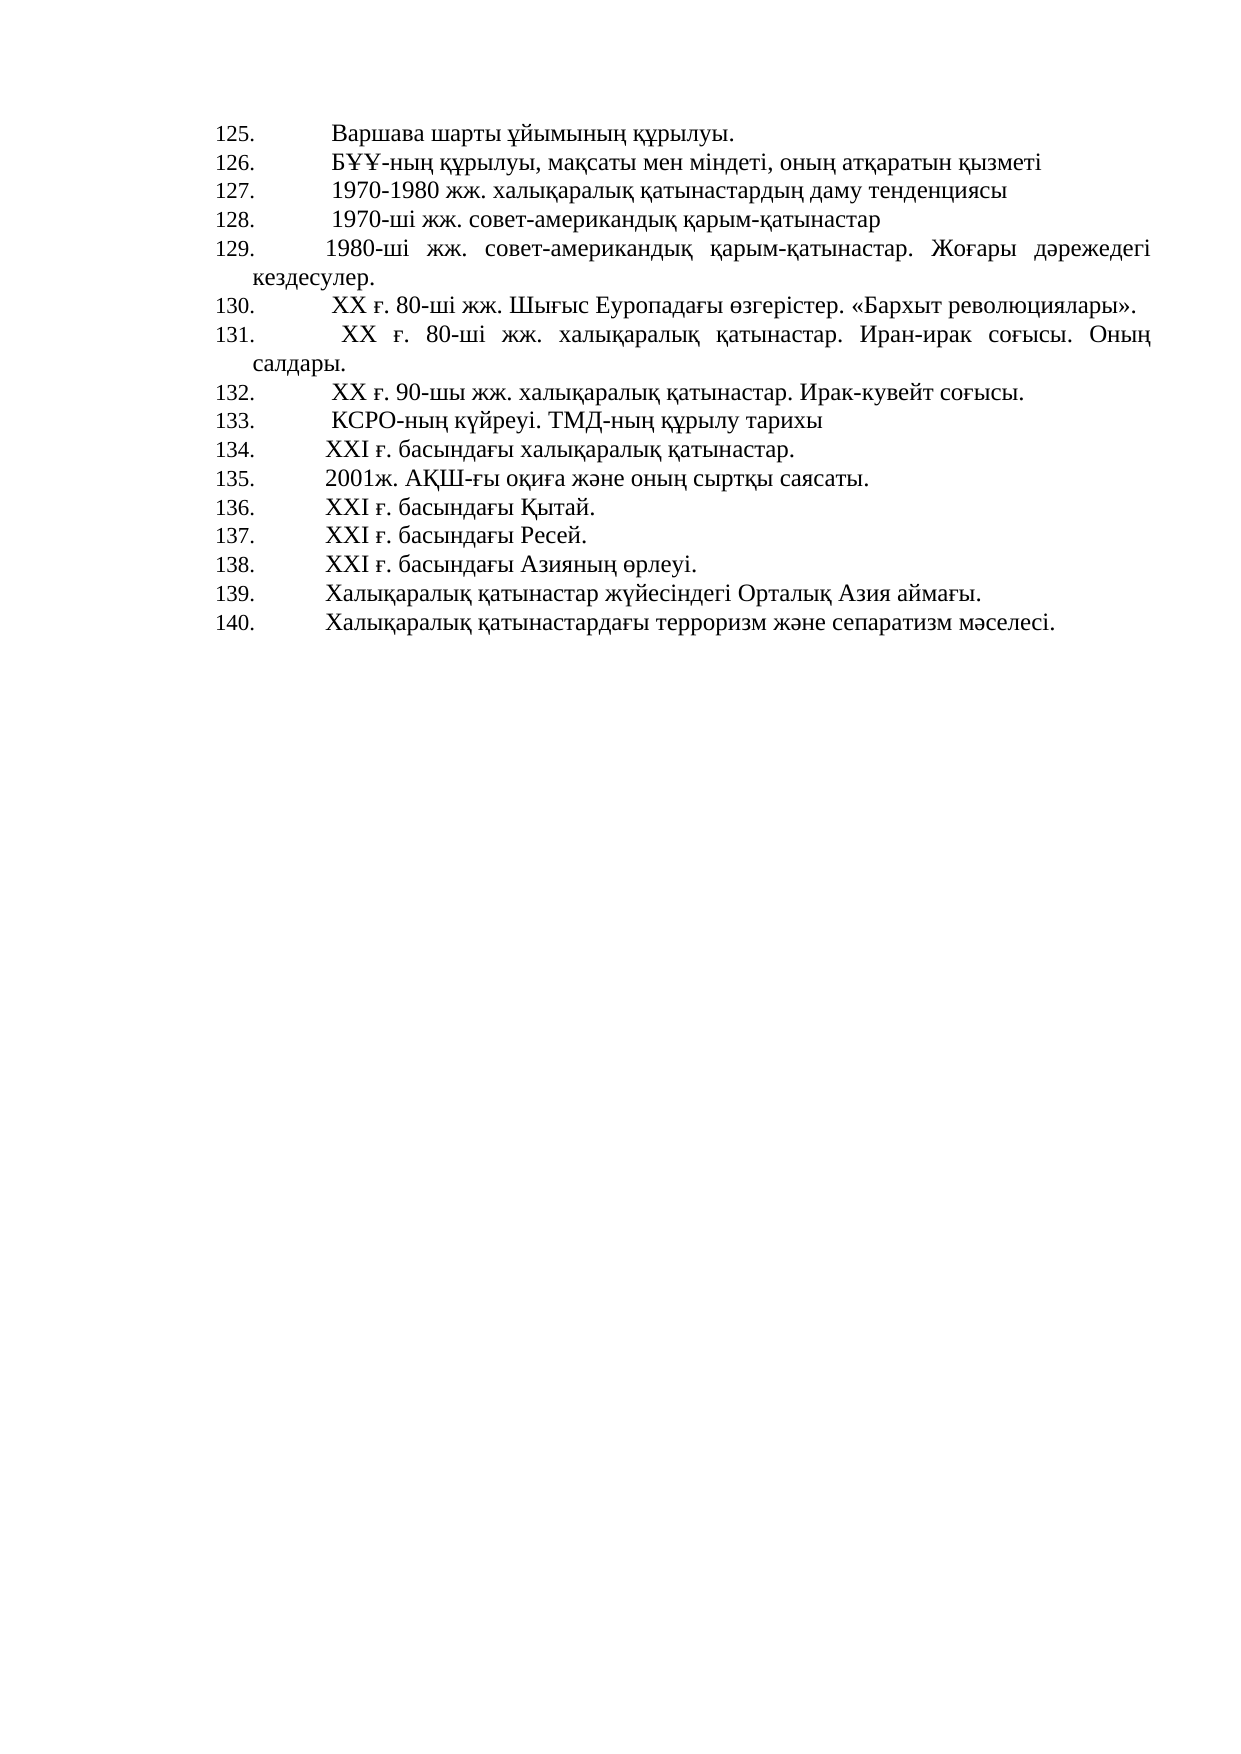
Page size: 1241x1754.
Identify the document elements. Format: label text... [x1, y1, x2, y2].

list КСРО-ның күйреуі. ТМД-ның құрылу тарихы [215, 406, 1152, 434]
list 1970-1980 жж. халықаралық қатынастардың даму тенденциясы [215, 176, 1152, 204]
list 1980-ші жж. совет-американдық қарым-қатынастар. Жоғары дәрежедегі кездесулер. [215, 233, 1152, 291]
list ХХ ғ. 80-ші жж. халықаралық қатынастар. Иран-ирак соғысы. Оның салдары. [215, 319, 1152, 377]
list ХХ ғ. 90-шы жж. халықаралық қатынастар. Ирак-кувейт соғысы. [215, 377, 1152, 406]
list 1970-ші жж. совет-американдық қарым-қатынастар [215, 204, 1152, 233]
list 2001ж. АҚШ-ғы оқиға және оның сыртқы саясаты. [215, 463, 1152, 492]
list ХХІ ғ. басындағы Қытай. [215, 492, 1152, 521]
list БҰҰ-ның құрылуы, мақсаты мен міндеті, оның атқаратын қызметі [215, 147, 1152, 176]
list ХХІ ғ. басындағы Азияның өрлеуі. [215, 549, 1152, 578]
list ХХ ғ. 80-ші жж. Шығыс Еуропадағы өзгерістер. «Бархыт революциялары». [215, 291, 1152, 319]
list ХХІ ғ. басындағы халықаралық қатынастар. [215, 434, 1152, 463]
list Халықаралық қатынастар жүйесіндегі Орталық Азия аймағы. [215, 578, 1152, 607]
list Варшава шарты ұйымының құрылуы. [215, 118, 1152, 147]
list Халықаралық қатынастардағы терроризм және сепаратизм мәселесі. [215, 607, 1152, 636]
list ХХІ ғ. басындағы Ресей. [215, 521, 1152, 549]
